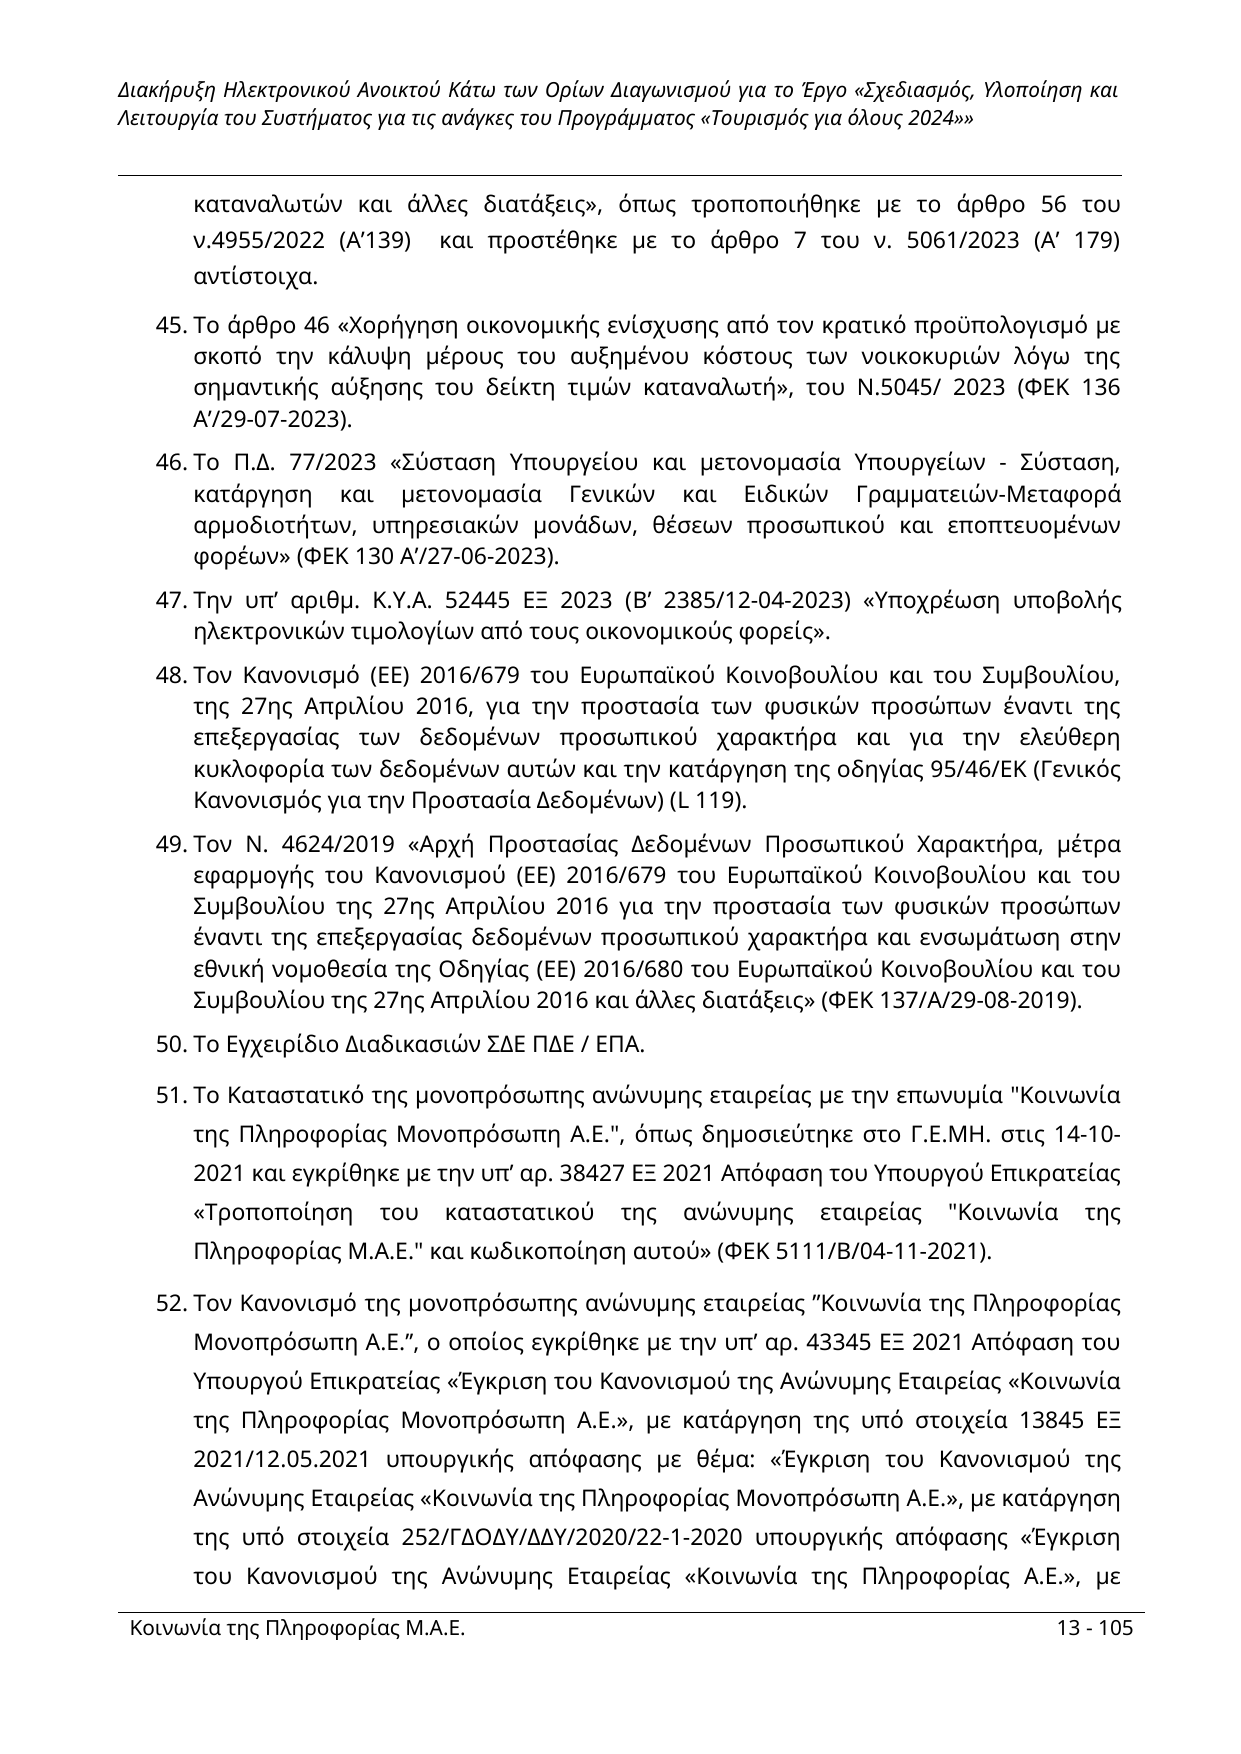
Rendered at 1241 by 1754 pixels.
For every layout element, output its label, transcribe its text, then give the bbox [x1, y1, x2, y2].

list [156, 188, 1122, 292]
list Τον Ν. 4624/2019 «Αρχή Προστασίας Δεδομένων Προσωπικού Χαρακτήρα, μέτρα εφαρμογής του Κανονισμού (ΕΕ) 2016/679 του Ευρωπαϊκού Κοινοβουλίου και του Συμβουλίου της 27ης Απριλίου 2016 για την προστασία των φυσικών προσώπων έναντι της επεξεργασίας δεδομένων προσωπικού χαρακτήρα και ενσωμάτωση στην εθνική νομοθεσία της Οδηγίας (ΕΕ) 2016/680 του Ευρωπαϊκού Κοινοβουλίου και του Συμβουλίου της 27ης Απριλίου 2016 και άλλες διατάξεις» (ΦΕΚ 137/Α/29-08-2019). [156, 827, 1122, 1015]
list Το άρθρο 46 «Χορήγηση οικονομικής ενίσχυσης από τον κρατικό προϋπολογισμό με σκοπό την κάλυψη μέρους του αυξημένου κόστους των νοικοκυριών λόγω της σημαντικής αύξησης του δείκτη τιμών καταναλωτή», του Ν.5045/ 2023 (ΦΕΚ 136 Α’/29-07-2023). [156, 309, 1122, 434]
list Την υπ’ αριθμ. Κ.Υ.Α. 52445 ΕΞ 2023 (B’ 2385/12-04-2023) «Υποχρέωση υποβολής ηλεκτρονικών τιμολογίων από τους οικονομικούς φορείς». [156, 584, 1122, 646]
list Το Εγχειρίδιο Διαδικασιών ΣΔΕ ΠΔΕ / ΕΠΑ. [156, 1027, 1122, 1059]
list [156, 1287, 1122, 1592]
list Το Καταστατικό της μονοπρόσωπης ανώνυμης εταιρείας με την επωνυμία "Κοινωνία της Πληροφορίας Μονοπρόσωπη Α.Ε.", όπως δημοσιεύτηκε στο Γ.Ε.ΜΗ. στις 14-10-2021 και εγκρίθηκε με την υπ’ αρ. 38427 ΕΞ 2021 Απόφαση του Υπουργού Επικρατείας «Τροποποίηση του καταστατικού της ανώνυμης εταιρείας "Κοινωνία της Πληροφορίας Μ.Α.Ε." και κωδικοποίηση αυτού» (ΦΕΚ 5111/Β/04-11-2021). [156, 1079, 1122, 1267]
list Το Π.Δ. 77/2023 «Σύσταση Υπουργείου και μετονομασία Υπουργείων - Σύσταση, κατάργηση και μετονομασία Γενικών και Ειδικών Γραμματειών-Μεταφορά αρμοδιοτήτων, υπηρεσιακών μονάδων, θέσεων προσωπικού και εποπτευομένων φορέων» (ΦΕΚ 130 Α’/27-06-2023). [156, 446, 1122, 571]
list Τον Κανονισμό (ΕΕ) 2016/679 του Ευρωπαϊκού Κοινοβουλίου και του Συμβουλίου, της 27ης Απριλίου 2016, για την προστασία των φυσικών προσώπων έναντι της επεξεργασίας των δεδομένων προσωπικού χαρακτήρα και για την ελεύθερη κυκλοφορία των δεδομένων αυτών και την κατάργηση της οδηγίας 95/46/ΕΚ (Γενικός Κανονισμός για την Προστασία Δεδομένων) (L 119). [156, 659, 1122, 815]
